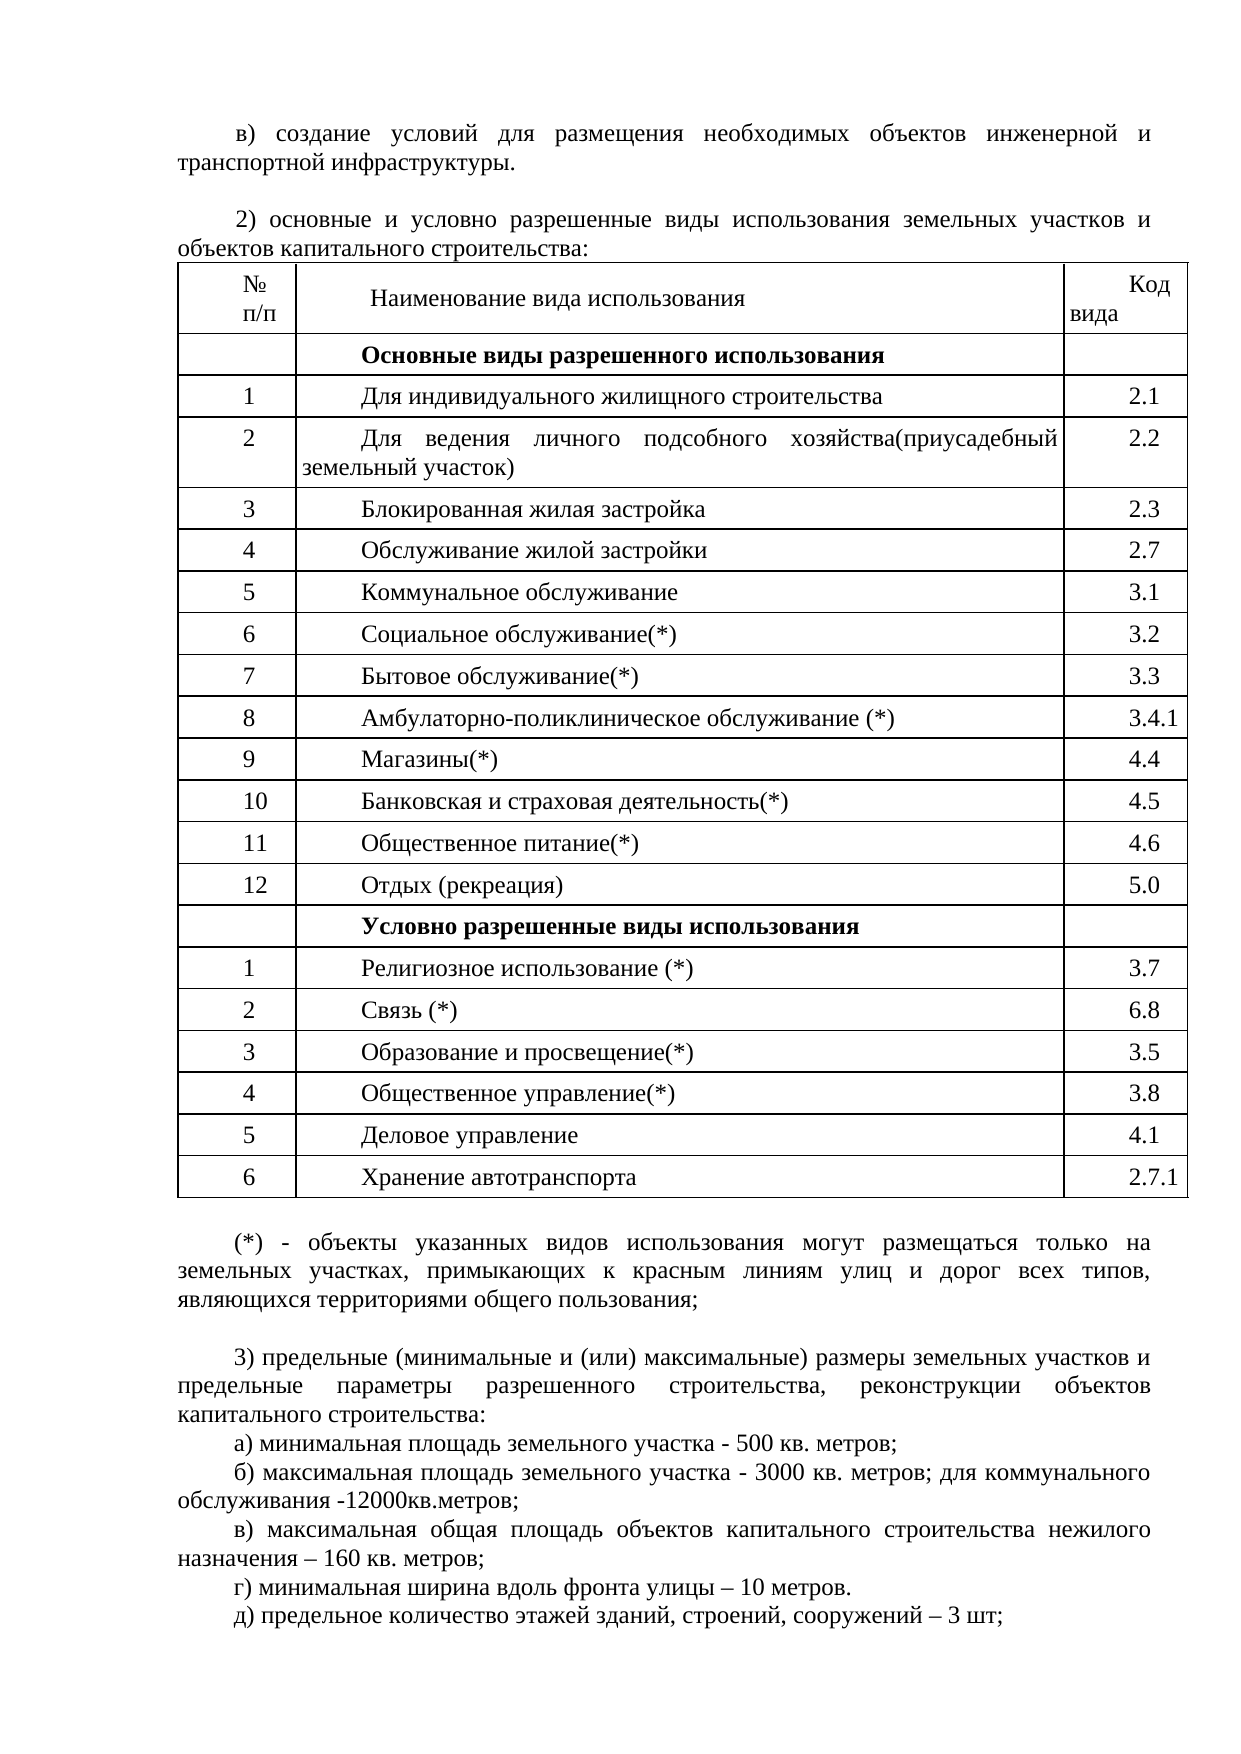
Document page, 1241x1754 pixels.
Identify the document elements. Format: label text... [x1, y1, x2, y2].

table_cell 6 [179, 613, 295, 653]
table_cell 3.5 [1065, 1031, 1187, 1071]
table_cell Религиозное использование (*) [297, 948, 1063, 988]
table_cell 5.0 [1065, 864, 1187, 904]
table_cell Социальное обслуживание(*) [297, 613, 1063, 653]
table_cell Основные виды разрешенного использования [297, 334, 1063, 374]
table_cell 3.4.1 [1065, 697, 1187, 737]
table_cell 3 [179, 1031, 295, 1071]
table_cell [1065, 334, 1187, 374]
text б) максимальная площадь земельного участка - 3000 кв. метров; для коммунального обслуживания -12000кв.метров; [177, 1457, 1152, 1514]
table_cell Для ведения личного подсобного хозяйства(приусадебный земельный участок) [297, 418, 1063, 486]
table_cell Амбулаторно-поликлиническое обслуживание (*) [297, 697, 1063, 737]
table_cell 2.3 [1065, 488, 1187, 528]
table_cell 5 [179, 1115, 295, 1155]
table_header Наименование вида использования [297, 263, 1064, 332]
table_cell Образование и просвещение(*) [297, 1031, 1063, 1071]
text в) создание условий для размещения необходимых объектов инженерной и транспортной инфраструктуры. [177, 118, 1152, 176]
table_cell 3.2 [1065, 613, 1187, 653]
table_header Код вида [1065, 263, 1187, 332]
table_cell 3.1 [1065, 572, 1187, 612]
table_cell 10 [179, 781, 295, 821]
table_cell 3.8 [1065, 1073, 1187, 1113]
table_cell 4 [179, 1073, 295, 1113]
table_cell 7 [179, 655, 295, 695]
text г) минимальная ширина вдоль фронта улицы – 10 метров. [177, 1572, 1152, 1601]
table_cell 12 [179, 864, 295, 904]
table_cell 4.6 [1065, 822, 1187, 862]
table_cell Магазины(*) [297, 739, 1063, 779]
table_cell 1 [179, 376, 295, 416]
table_cell Связь (*) [297, 989, 1063, 1029]
text а) минимальная площадь земельного участка - 500 кв. метров; [177, 1428, 1152, 1457]
text 2) основные и условно разрешенные виды использования земельных участков и объектов капитального строительства: [177, 204, 1152, 262]
text (*) - объекты указанных видов использования могут размещаться только на земельных участках, примыкающих к красным линиям улиц и дорог всех типов, являющихся территориями общего пользования; [177, 1227, 1152, 1313]
table_cell [179, 906, 295, 946]
table_cell 3.7 [1065, 948, 1187, 988]
table_cell 3.3 [1065, 655, 1187, 695]
table_cell 2.7.1 [1065, 1156, 1187, 1197]
table_cell Деловое управление [297, 1115, 1063, 1155]
table_cell 4 [179, 530, 295, 570]
table_cell Общественное управление(*) [297, 1073, 1063, 1113]
table_cell 3 [179, 488, 295, 528]
table_cell Коммунальное обслуживание [297, 572, 1063, 612]
table_cell 2 [179, 418, 295, 486]
table_cell 4.5 [1065, 781, 1187, 821]
table_cell Условно разрешенные виды использования [297, 906, 1063, 946]
table_cell 2.7 [1065, 530, 1187, 570]
table_cell 4.1 [1065, 1115, 1187, 1155]
table_cell Хранение автотранспорта [297, 1156, 1063, 1197]
table_cell 2.1 [1065, 376, 1187, 416]
table_cell Блокированная жилая застройка [297, 488, 1063, 528]
table_cell Отдых (рекреация) [297, 864, 1063, 904]
table_cell Банковская и страховая деятельность(*) [297, 781, 1063, 821]
table_cell 9 [179, 739, 295, 779]
table_cell Обслуживание жилой застройки [297, 530, 1063, 570]
table_cell [1065, 906, 1187, 946]
table_header № п/п [179, 263, 296, 332]
table_cell 4.4 [1065, 739, 1187, 779]
table_cell Общественное питание(*) [297, 822, 1063, 862]
table_cell 2.2 [1065, 418, 1187, 486]
text в) максимальная общая площадь объектов капитального строительства нежилого назначения – 160 кв. метров; [177, 1514, 1152, 1572]
text 3) предельные (минимальные и (или) максимальные) размеры земельных участков и предельные параметры разрешенного строительства, реконструкции объектов капитального строительства: [177, 1342, 1152, 1428]
table_cell [179, 334, 295, 374]
table_cell 8 [179, 697, 295, 737]
table_cell Бытовое обслуживание(*) [297, 655, 1063, 695]
table_cell 11 [179, 822, 295, 862]
table_cell Для индивидуального жилищного строительства [297, 376, 1063, 416]
table_cell 6.8 [1065, 989, 1187, 1029]
table_cell 6 [179, 1156, 295, 1197]
text д) предельное количество этажей зданий, строений, сооружений – 3 шт; [177, 1601, 1152, 1629]
table_cell 2 [179, 989, 295, 1029]
table_cell 1 [179, 948, 295, 988]
table_cell 5 [179, 572, 295, 612]
